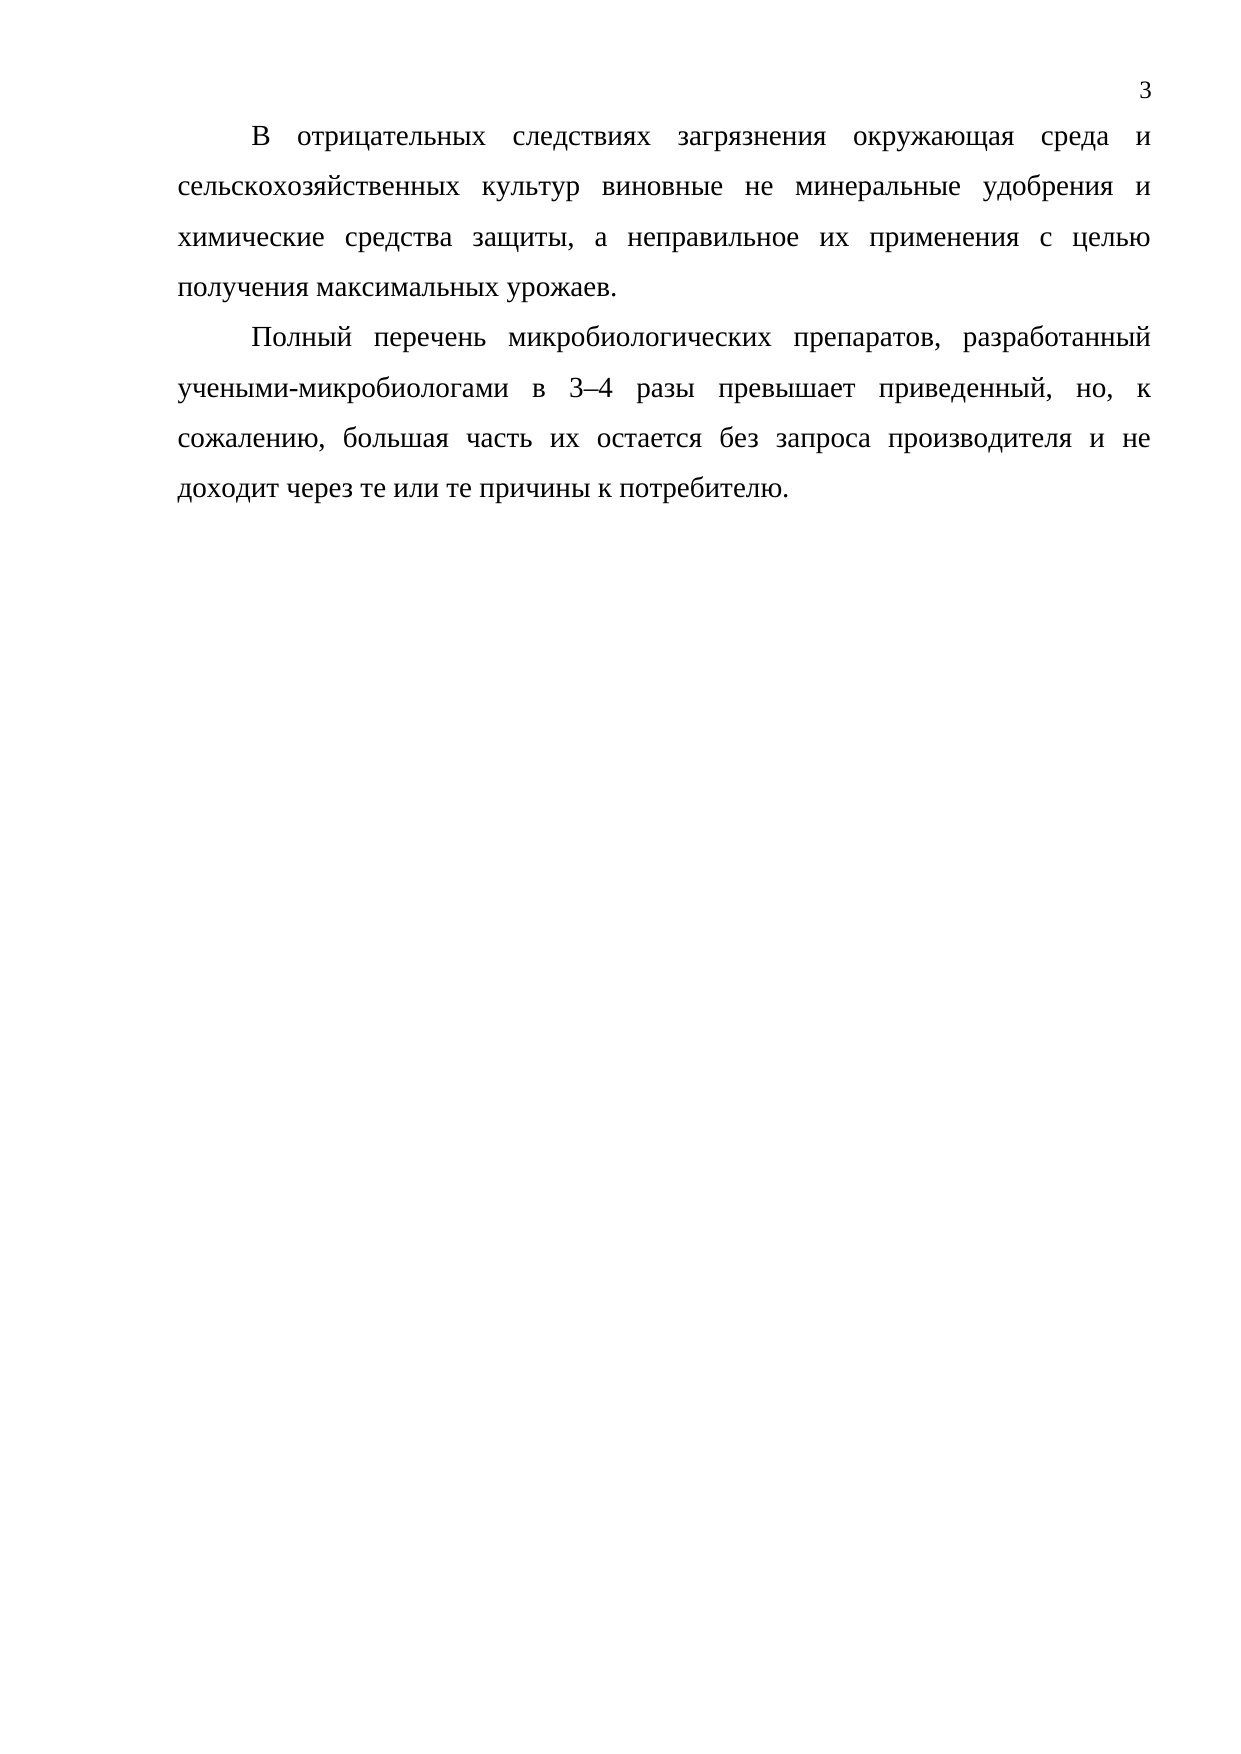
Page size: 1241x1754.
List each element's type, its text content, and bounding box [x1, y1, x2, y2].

text В отрицательных следствиях загрязнения окружающая среда и сельскохозяйственных культур виновные не минеральные удобрения и химические средства защиты, а неправильное их применения с целью получения максимальных урожаев. [177, 118, 1152, 303]
text Полный перечень микробиологических препаратов, разработанный учеными-микробиологами в 3–4 разы превышает приведенный, но, к сожалению, большая часть их остается без запроса производителя и не доходит через те или те причины к потребителю. [177, 319, 1152, 504]
